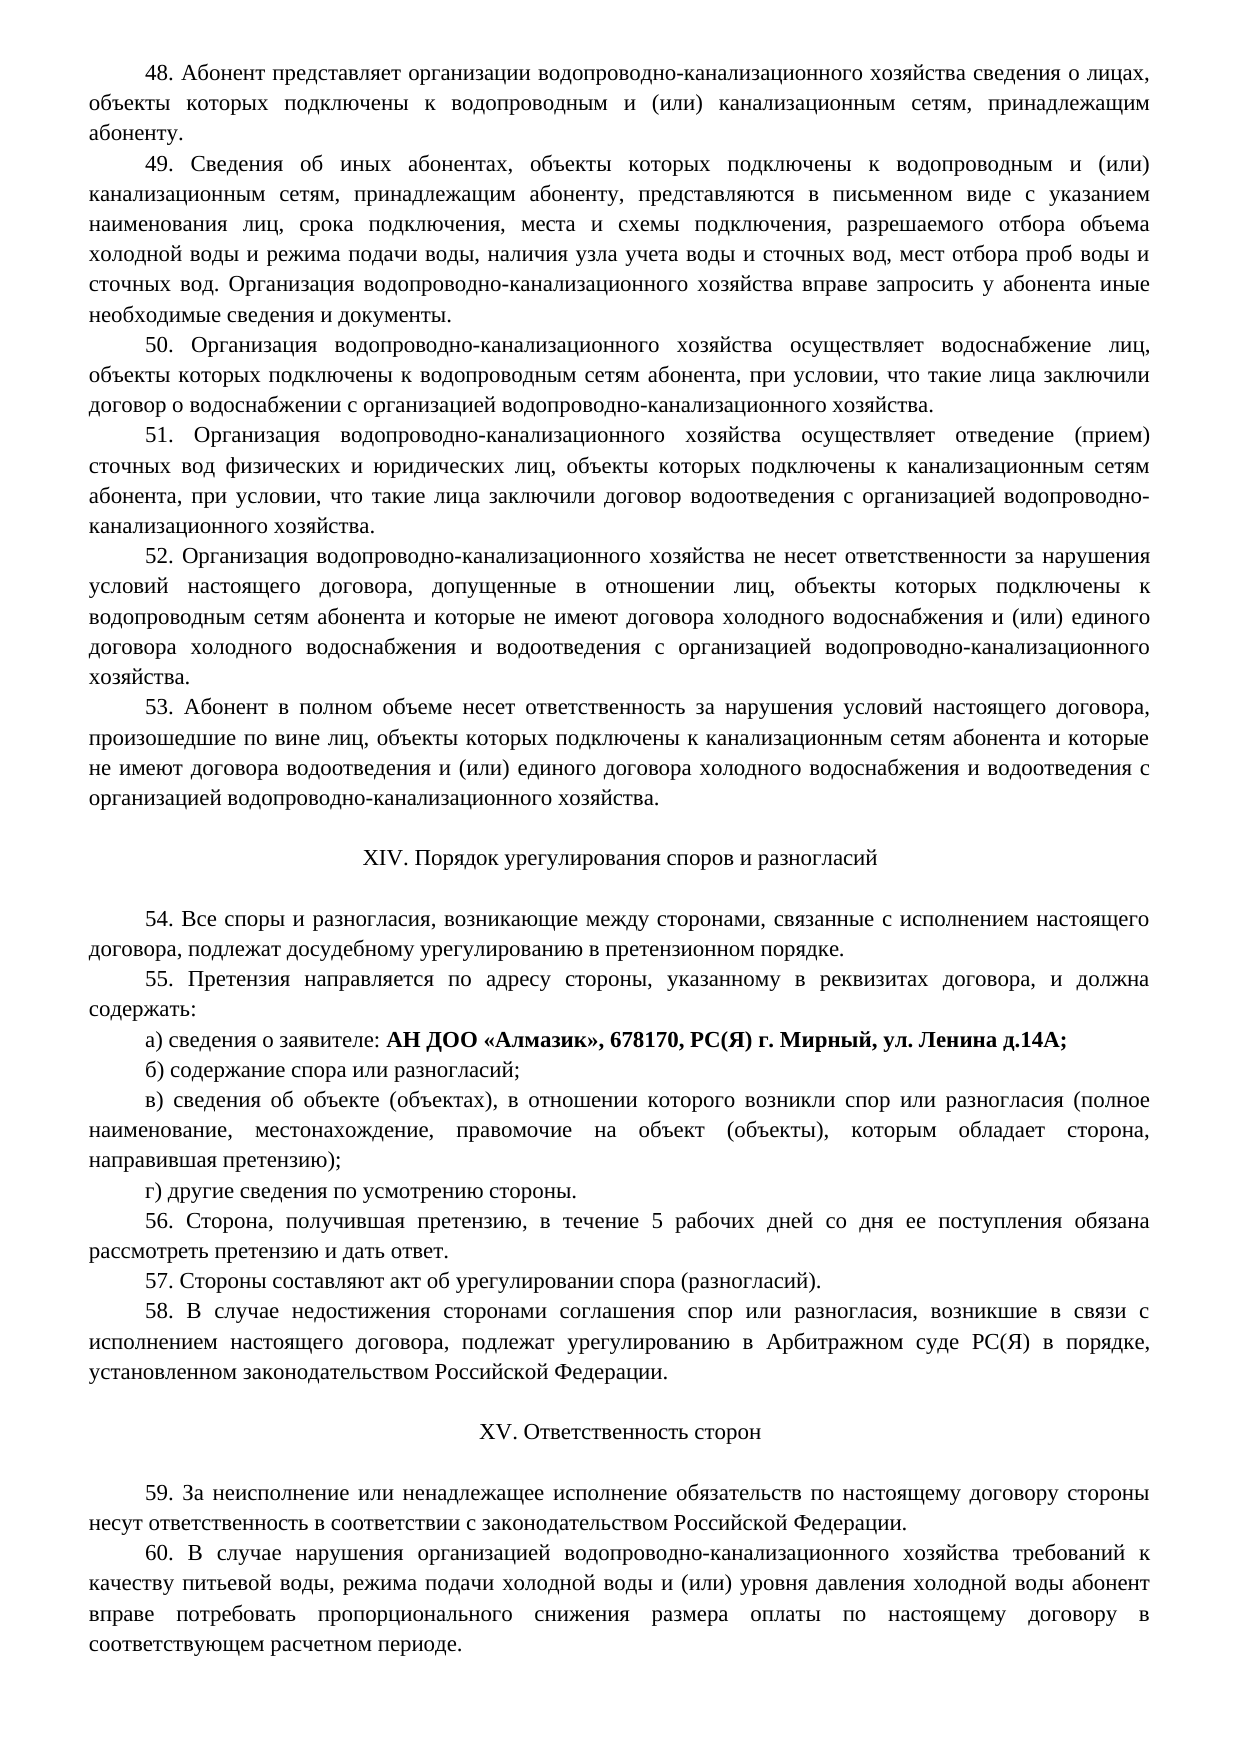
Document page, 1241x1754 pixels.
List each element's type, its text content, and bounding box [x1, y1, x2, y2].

text в) сведения об объекте (объектах), в отношении которого возникли спор или разногласия (полное наименование, местонахождение, правомочие на объект (объекты), которым обладает сторона, направившая претензию); [89, 1086, 1152, 1173]
text 53. Абонент в полном объеме несет ответственность за нарушения условий настоящего договора, произошедшие по вине лиц, объекты которых подключены к канализационным сетям абонента и которые не имеют договора водоотведения и (или) единого договора холодного водоснабжения и водоотведения с организацией водопроводно-канализационного хозяйства. [89, 693, 1152, 810]
text 55. Претензия направляется по адресу стороны, указанному в реквизитах договора, и должна содержать: [89, 965, 1152, 1022]
text 58. В случае недостижения сторонами соглашения спор или разногласия, возникшие в связи с исполнением настоящего договора, подлежат урегулированию в Арбитражном суде РС(Я) в порядке, установленном законодательством Российской Федерации. [89, 1298, 1152, 1384]
text XIV. Порядок урегулирования споров и разногласий [89, 844, 1152, 871]
text 48. Абонент представляет организации водопроводно-канализационного хозяйства сведения о лицах, объекты которых подключены к водопроводным и (или) канализационным сетям, принадлежащим абоненту. [89, 59, 1152, 146]
text 49. Сведения об иных абонентах, объекты которых подключены к водопроводным и (или) канализационным сетям, принадлежащим абоненту, представляются в письменном виде с указанием наименования лиц, срока подключения, места и схемы подключения, разрешаемого отбора объема холодной воды и режима подачи воды, наличия узла учета воды и сточных вод, мест отбора проб воды и сточных вод. Организация водопроводно-канализационного хозяйства вправе запросить у абонента иные необходимые сведения и документы. [89, 150, 1152, 327]
text 52. Организация водопроводно-канализационного хозяйства не несет ответственности за нарушения условий настоящего договора, допущенные в отношении лиц, объекты которых подключены к водопроводным сетям абонента и которые не имеют договора холодного водоснабжения и (или) единого договора холодного водоснабжения и водоотведения с организацией водопроводно-канализационного хозяйства. [89, 542, 1152, 689]
text 57. Стороны составляют акт об урегулировании спора (разногласий). [89, 1267, 1152, 1294]
text 54. Все споры и разногласия, возникающие между сторонами, связанные с исполнением настоящего договора, подлежат досудебному урегулированию в претензионном порядке. [89, 905, 1152, 961]
text 56. Сторона, получившая претензию, в течение 5 рабочих дней со дня ее поступления обязана рассмотреть претензию и дать ответ. [89, 1207, 1152, 1263]
text 50. Организация водопроводно-канализационного хозяйства осуществляет водоснабжение лиц, объекты которых подключены к водопроводным сетям абонента, при условии, что такие лица заключили договор о водоснабжении с организацией водопроводно-канализационного хозяйства. [89, 331, 1152, 418]
text а) сведения о заявителе: АН ДОО «Алмазик», 678170, РС(Я) г. Мирный, ул. Ленина д.14А; [89, 1026, 1152, 1052]
text б) содержание спора или разногласий; [89, 1056, 1152, 1082]
text г) другие сведения по усмотрению стороны. [89, 1177, 1152, 1203]
text 60. В случае нарушения организацией водопроводно-канализационного хозяйства требований к качеству питьевой воды, режима подачи холодной воды и (или) уровня давления холодной воды абонент вправе потребовать пропорционального снижения размера оплаты по настоящему договору в соответствующем расчетном периоде. [89, 1539, 1152, 1656]
text 51. Организация водопроводно-канализационного хозяйства осуществляет отведение (прием) сточных вод физических и юридических лиц, объекты которых подключены к канализационным сетям абонента, при условии, что такие лица заключили договор водоотведения с организацией водопроводно-канализационного хозяйства. [89, 422, 1152, 538]
text XV. Ответственность сторон [89, 1418, 1152, 1445]
text 59. За неисполнение или ненадлежащее исполнение обязательств по настоящему договору стороны несут ответственность в соответствии с законодательством Российской Федерации. [89, 1479, 1152, 1535]
